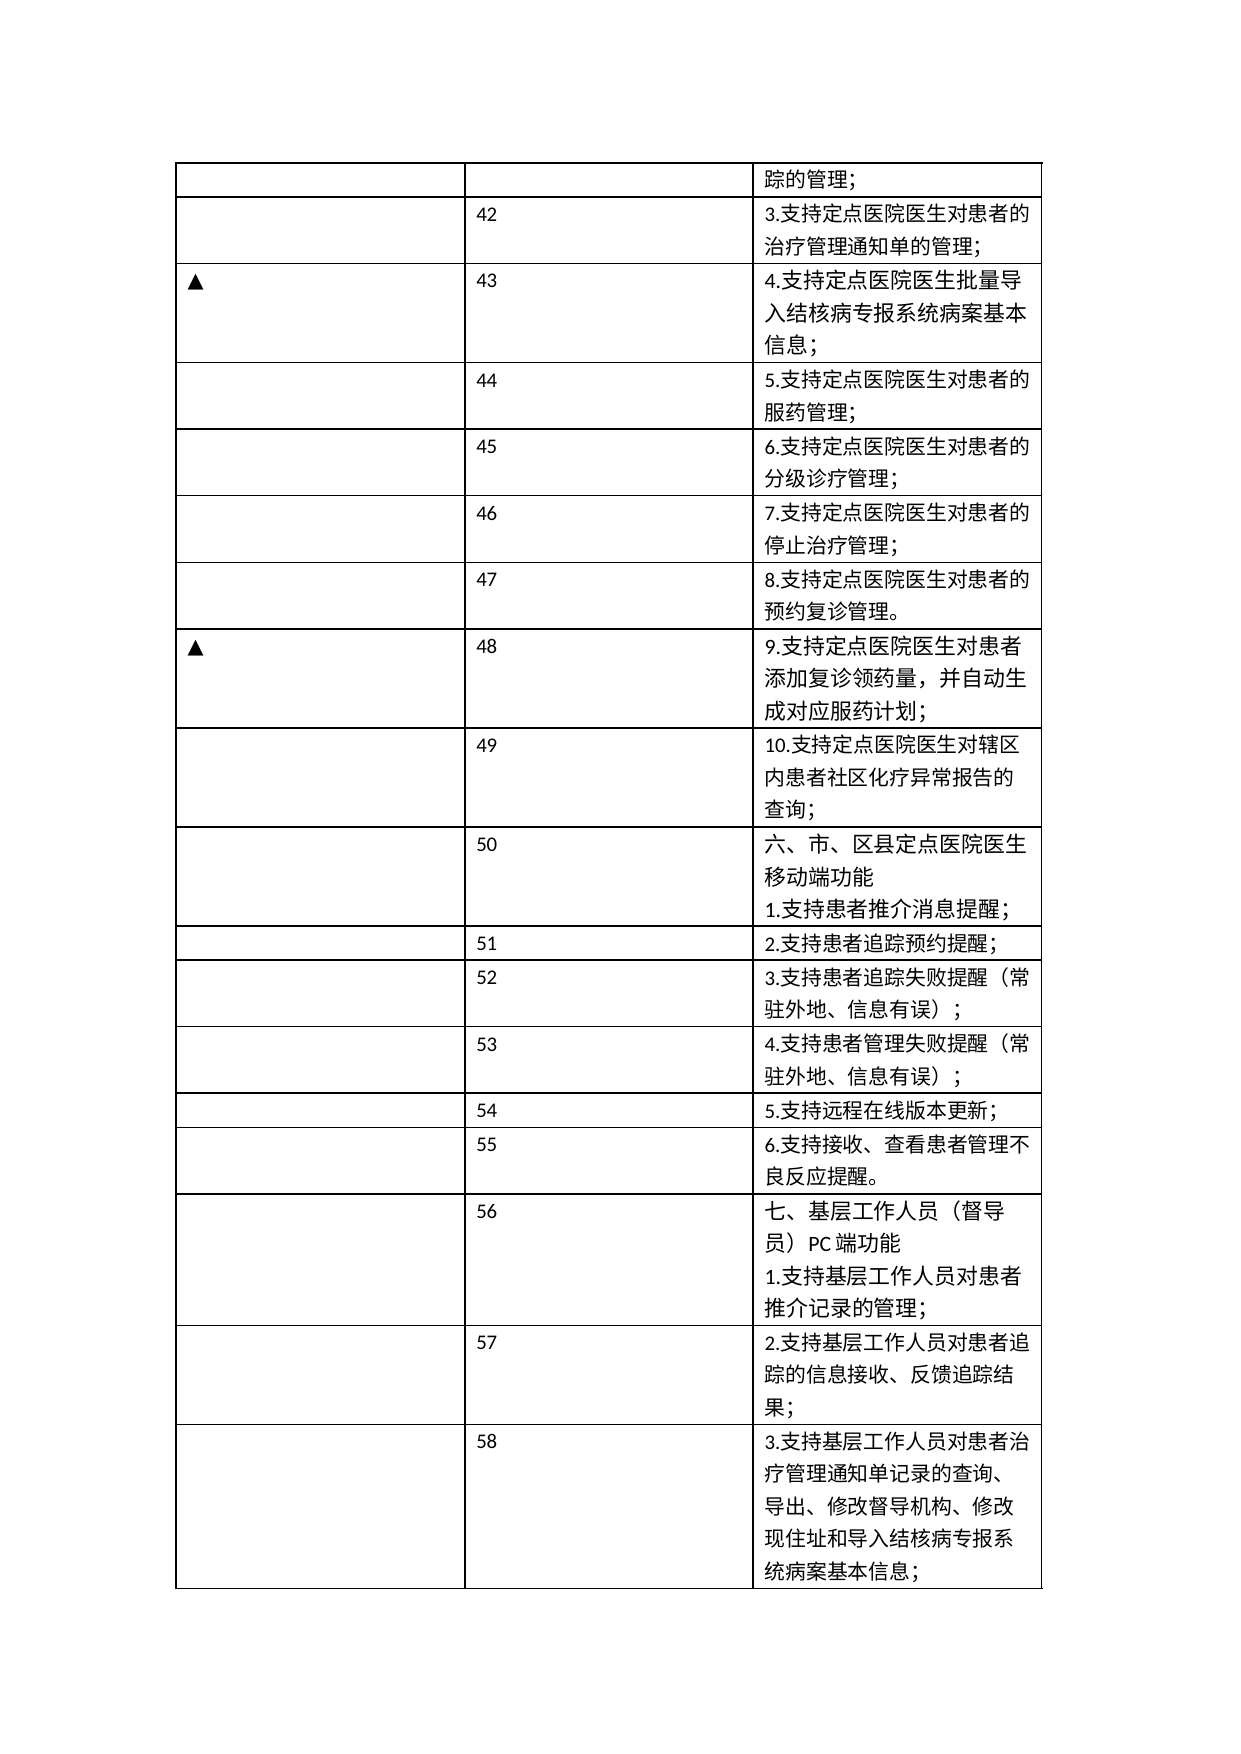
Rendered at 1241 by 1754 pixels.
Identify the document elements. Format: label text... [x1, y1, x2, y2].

table_cell [177, 164, 464, 196]
table_cell [177, 961, 464, 1026]
table_cell 2.支持患者追踪预约提醒； [754, 927, 1041, 959]
table_cell 48 [466, 630, 752, 727]
table_cell 53 [466, 1027, 752, 1092]
table_cell 六、市、区县定点医院医生移动端功能 1.支持患者推介消息提醒； [754, 828, 1041, 925]
table_cell 2.支持基层工作人员对患者追踪的信息接收、反馈追踪结果； [754, 1326, 1041, 1423]
table_cell [177, 1326, 464, 1423]
table_cell 49 [466, 729, 752, 826]
table_cell [177, 1425, 464, 1588]
table_cell 3.支持基层工作人员对患者治疗管理通知单记录的查询、导出、修改督导机构、修改现住址和导入结核病专报系统病案基本信息； [754, 1425, 1041, 1588]
table_cell 2.支持定点医院医生对患者追踪的管理； [754, 164, 1041, 196]
table_cell [177, 198, 464, 263]
table_cell [177, 729, 464, 826]
table_cell 4.支持患者管理失败提醒（常驻外地、信息有误）； [754, 1027, 1041, 1092]
table_cell 58 [466, 1425, 752, 1588]
table_cell 56 [466, 1195, 752, 1324]
table_cell 5.支持远程在线版本更新； [754, 1094, 1041, 1126]
table_cell [177, 1094, 464, 1126]
table_cell [177, 1195, 464, 1324]
table_cell [177, 363, 464, 428]
table_cell [177, 1128, 464, 1193]
table_cell 46 [466, 496, 752, 561]
table_cell 42 [466, 198, 752, 263]
table_cell 45 [466, 430, 752, 495]
table_cell ▲ [177, 264, 464, 362]
table_cell 4.支持定点医院医生批量导入结核病专报系统病案基本信息； [754, 264, 1041, 362]
table_cell 43 [466, 264, 752, 362]
table_cell 10.支持定点医院医生对辖区内患者社区化疗异常报告的查询； [754, 729, 1041, 826]
table_cell 6.支持定点医院医生对患者的分级诊疗管理； [754, 430, 1041, 495]
table_cell ▲ [177, 630, 464, 727]
table_cell 57 [466, 1326, 752, 1423]
table_cell [177, 563, 464, 628]
table_cell 9.支持定点医院医生对患者添加复诊领药量，并自动生成对应服药计划； [754, 630, 1041, 727]
table_cell 5.支持定点医院医生对患者的服药管理； [754, 363, 1041, 428]
table_cell [177, 828, 464, 925]
table_cell [177, 1027, 464, 1092]
table_cell 8.支持定点医院医生对患者的预约复诊管理。 [754, 563, 1041, 628]
table_cell 54 [466, 1094, 752, 1126]
table_cell [177, 927, 464, 959]
table_cell 50 [466, 828, 752, 925]
table_cell 七、基层工作人员（督导员）PC端功能 1.支持基层工作人员对患者推介记录的管理； [754, 1195, 1041, 1324]
table_cell 52 [466, 961, 752, 1026]
table_cell [177, 496, 464, 561]
table_cell 3.支持定点医院医生对患者的治疗管理通知单的管理； [754, 198, 1041, 263]
table_cell [177, 430, 464, 495]
table_cell 55 [466, 1128, 752, 1193]
table_cell 47 [466, 563, 752, 628]
table_cell 51 [466, 927, 752, 959]
table_cell 6.支持接收、查看患者管理不良反应提醒。 [754, 1128, 1041, 1193]
table_cell 41 [466, 164, 752, 196]
table_cell 7.支持定点医院医生对患者的停止治疗管理； [754, 496, 1041, 561]
table_cell 44 [466, 363, 752, 428]
table_cell 3.支持患者追踪失败提醒（常驻外地、信息有误）； [754, 961, 1041, 1026]
